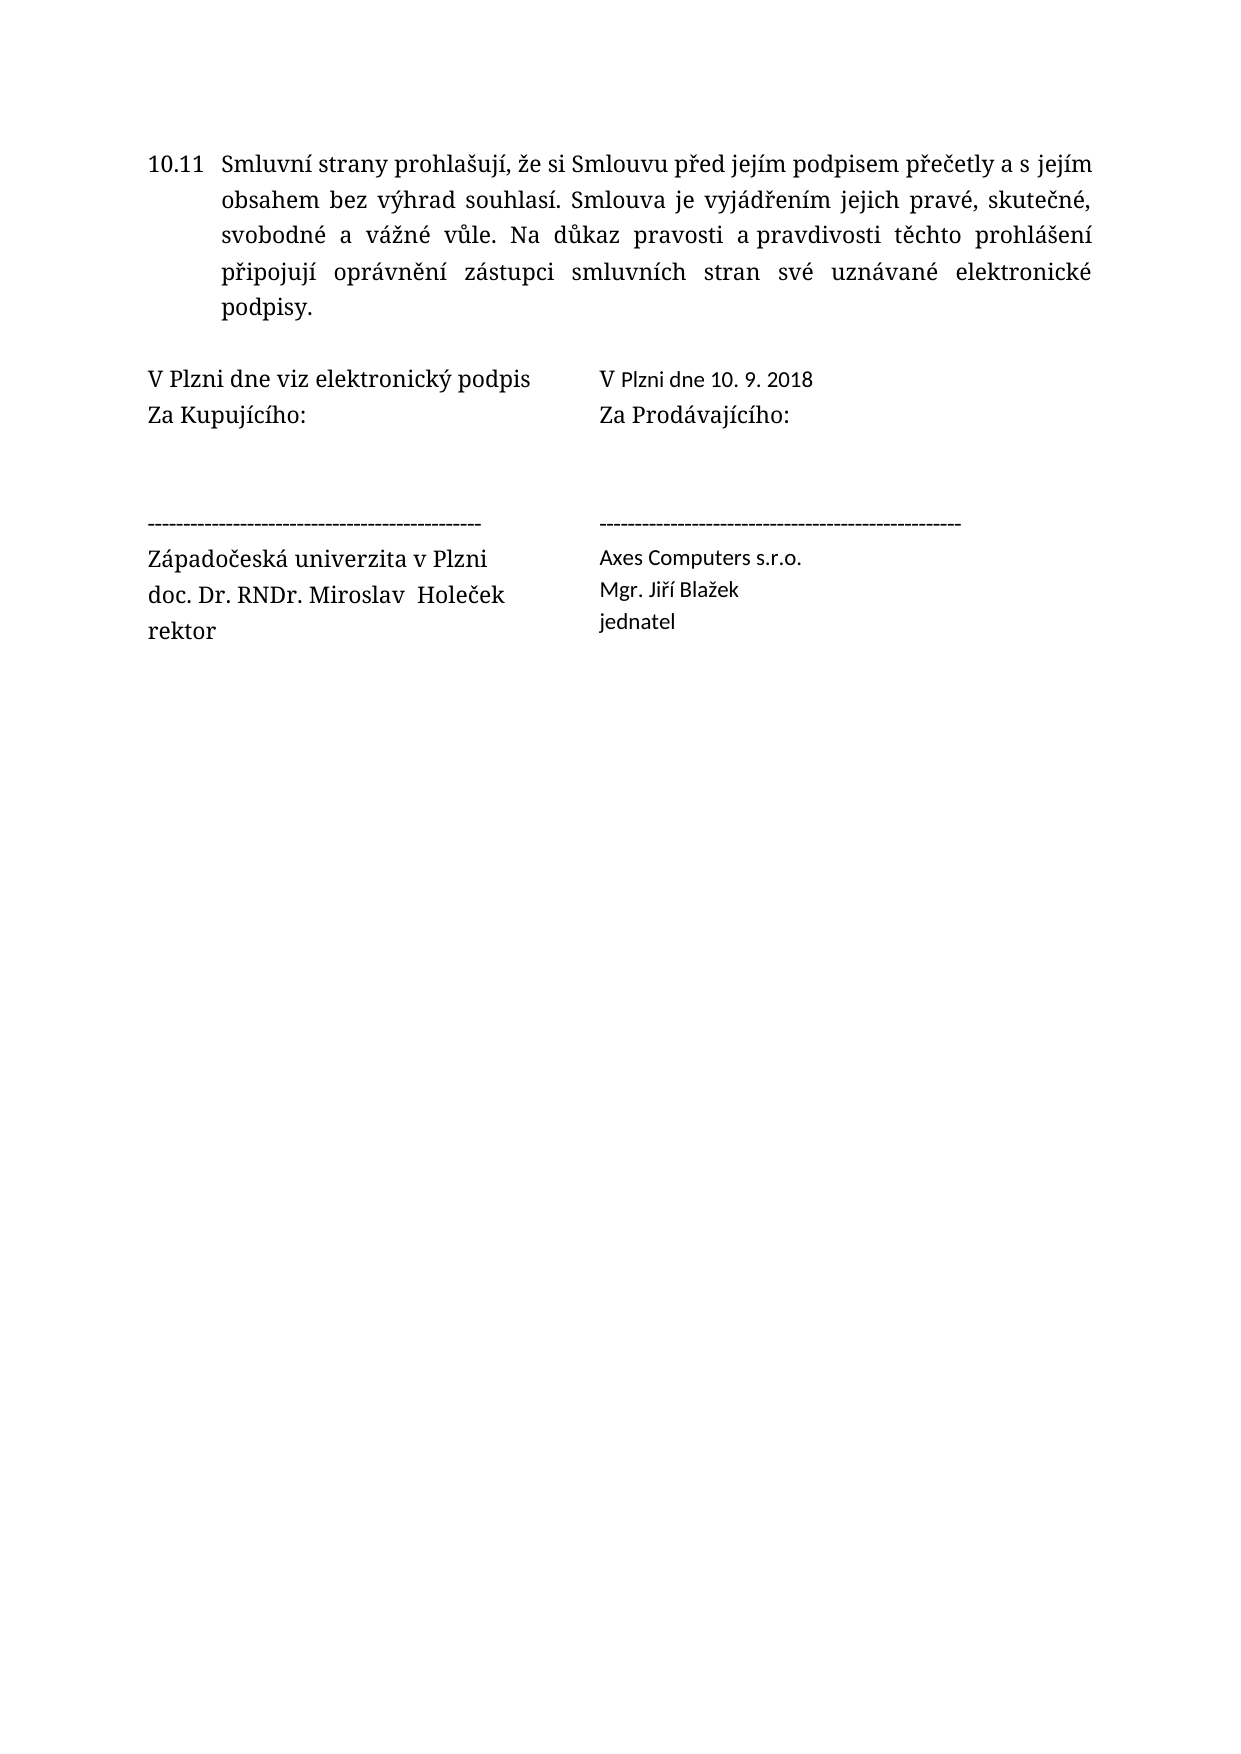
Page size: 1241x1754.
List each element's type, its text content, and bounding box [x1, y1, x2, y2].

table_header V Plzni dne viz elektronický podpis Za Kupujícího: ----------------------------------------------- Západočeská univerzita v Plzni doc. Dr. RNDr. Miroslav Holeček rektor [136, 363, 588, 686]
table_header V Plzni dne 10. 9. 2018 Za Prodávajícího: --------------------------------------------------- Axes Computers s.r.o. Mgr. Jiří Blažek jednatel [588, 363, 1040, 686]
text 10.11 Smluvní strany prohlašují, že si Smlouvu před jejím podpisem přečetly a s jejím obsahem bez výhrad souhlasí. Smlouva je vyjádřením jejich pravé, skutečné, svobodné a vážné vůle. Na důkaz pravosti a pravdivosti těchto prohlášení připojují oprávnění zástupci smluvních stran své uznávané elektronické podpisy. [148, 148, 1093, 323]
